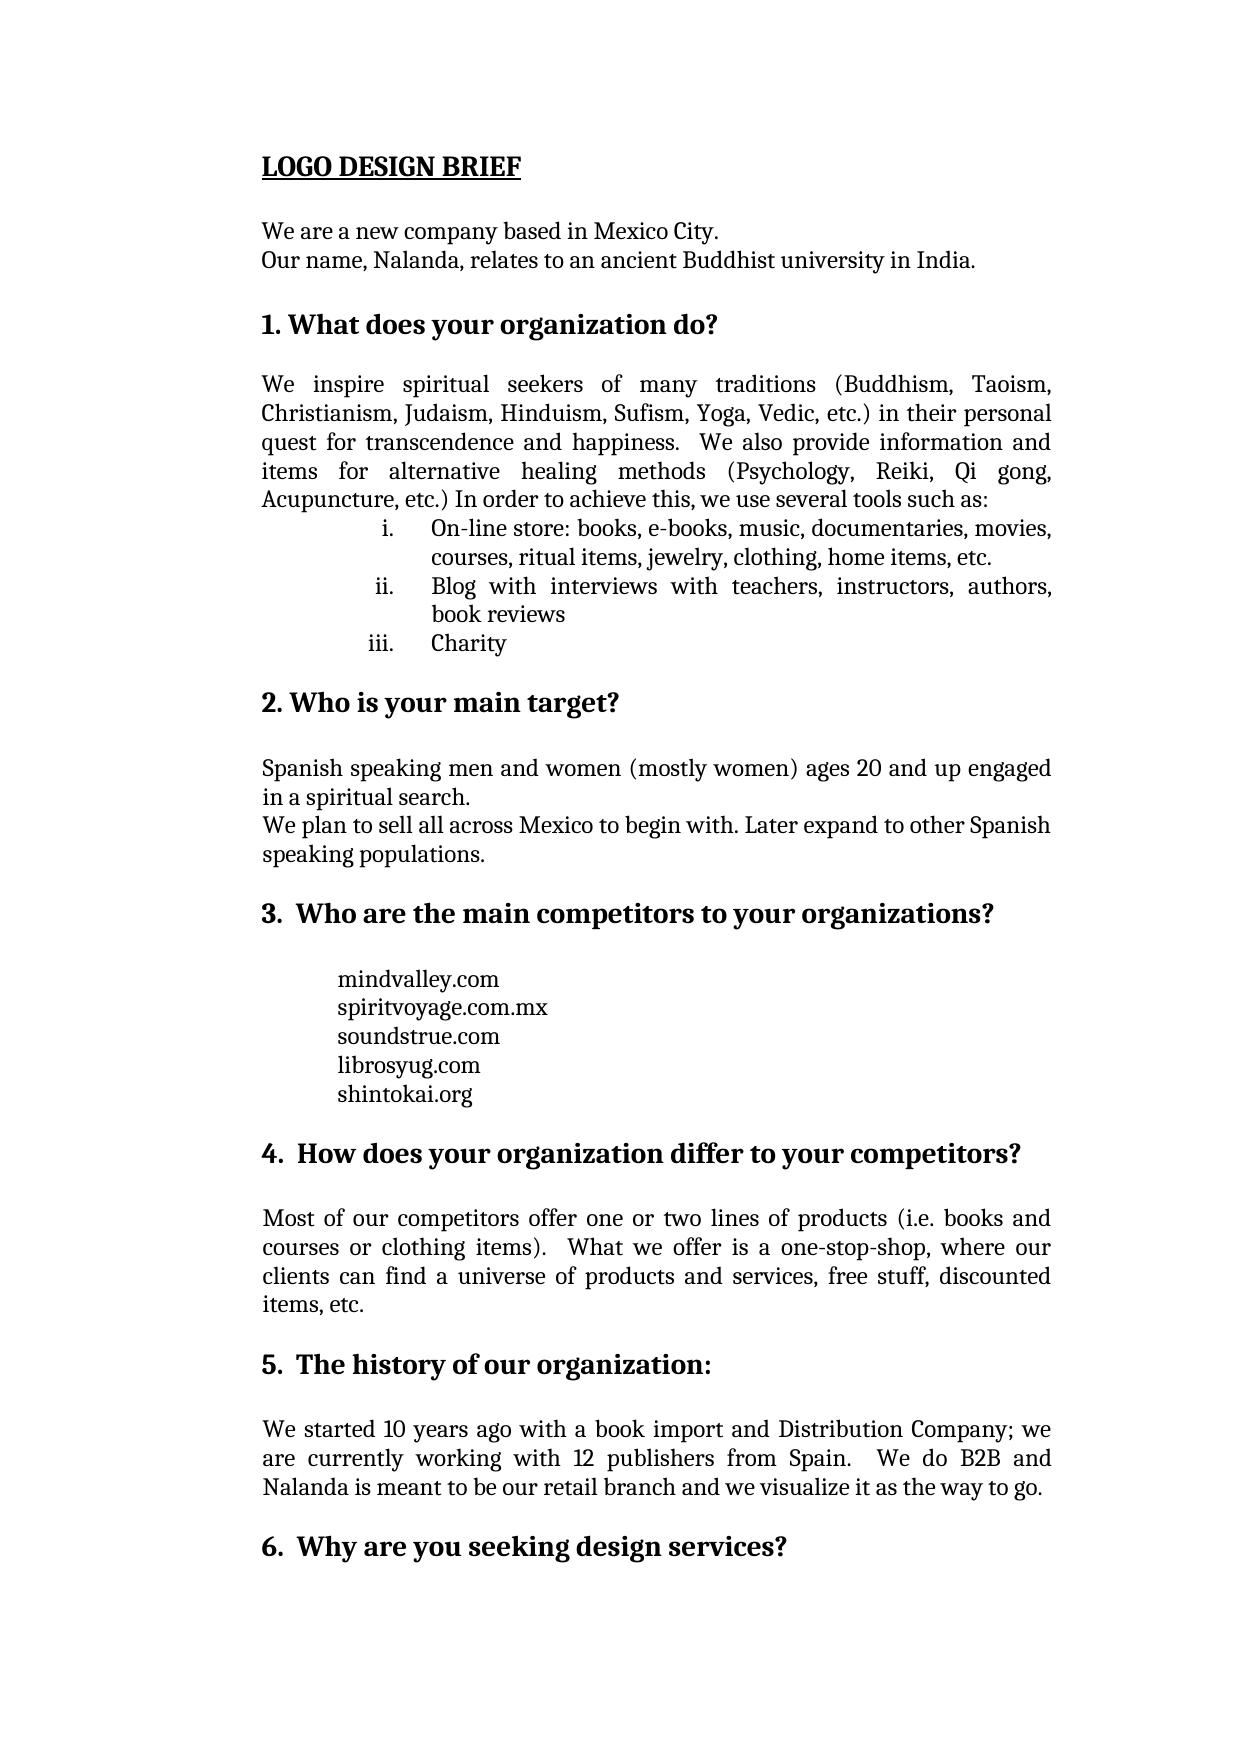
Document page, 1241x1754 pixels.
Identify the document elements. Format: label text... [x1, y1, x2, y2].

list On-line store: books, e-books, music, documentaries, movies, courses, ritual items, jewelry, clothing, home items, etc. [394, 514, 1053, 572]
list Charity [394, 629, 1053, 658]
list We are a new company based in Mexico City. [261, 217, 1053, 246]
list 4. How does your organization differ to your competitors? [261, 1137, 1053, 1171]
list 3. Who are the main competitors to your organizations? [261, 897, 1053, 931]
list 5. The history of our organization: [261, 1348, 1053, 1381]
list 6. Why are you seeking design services? [261, 1530, 1053, 1563]
text soundstrue.com [262, 1022, 1053, 1051]
text mindvalley.com [262, 964, 1053, 993]
text Spanish speaking men and women (mostly women) ages 20 and up engaged in a spiritual search. [262, 754, 1053, 811]
text spiritvoyage.com.mx [262, 993, 1053, 1022]
list Blog with interviews with teachers, instructors, authors, book reviews [394, 572, 1053, 629]
text Most of our competitors offer one or two lines of products (i.e. books and courses or clothing items). What we offer is a one-stop-shop, where our clients can find a universe of products and services, free stuff, discounted items, etc. [262, 1204, 1053, 1319]
text We started 10 years ago with a book import and Distribution Company; we are currently working with 12 publishers from Spain. We do B2B and Nalanda is meant to be our retail branch and we visualize it as the way to go. [262, 1415, 1053, 1501]
list 2. Who is your main target? [261, 687, 1053, 720]
list LOGO DESIGN BRIEF [261, 150, 1053, 183]
text shintokai.org [262, 1079, 1053, 1108]
text librosyug.com [262, 1051, 1053, 1079]
list 1. What does your organization do? [261, 308, 1053, 342]
text We plan to sell all across Mexico to begin with. Later expand to other Spanish speaking populations. [262, 811, 1053, 869]
text We inspire spiritual seekers of many traditions (Buddhism, Taoism, Christianism, Judaism, Hinduism, Sufism, Yoga, Vedic, etc.) in their personal quest for transcendence and happiness. We also provide information and items for alternative healing methods (Psychology, Reiki, Qi gong, Acupuncture, etc.) In order to achieve this, we use several tools such as: [261, 370, 1053, 514]
list Our name, Nalanda, relates to an ancient Buddhist university in India. [261, 246, 1053, 274]
